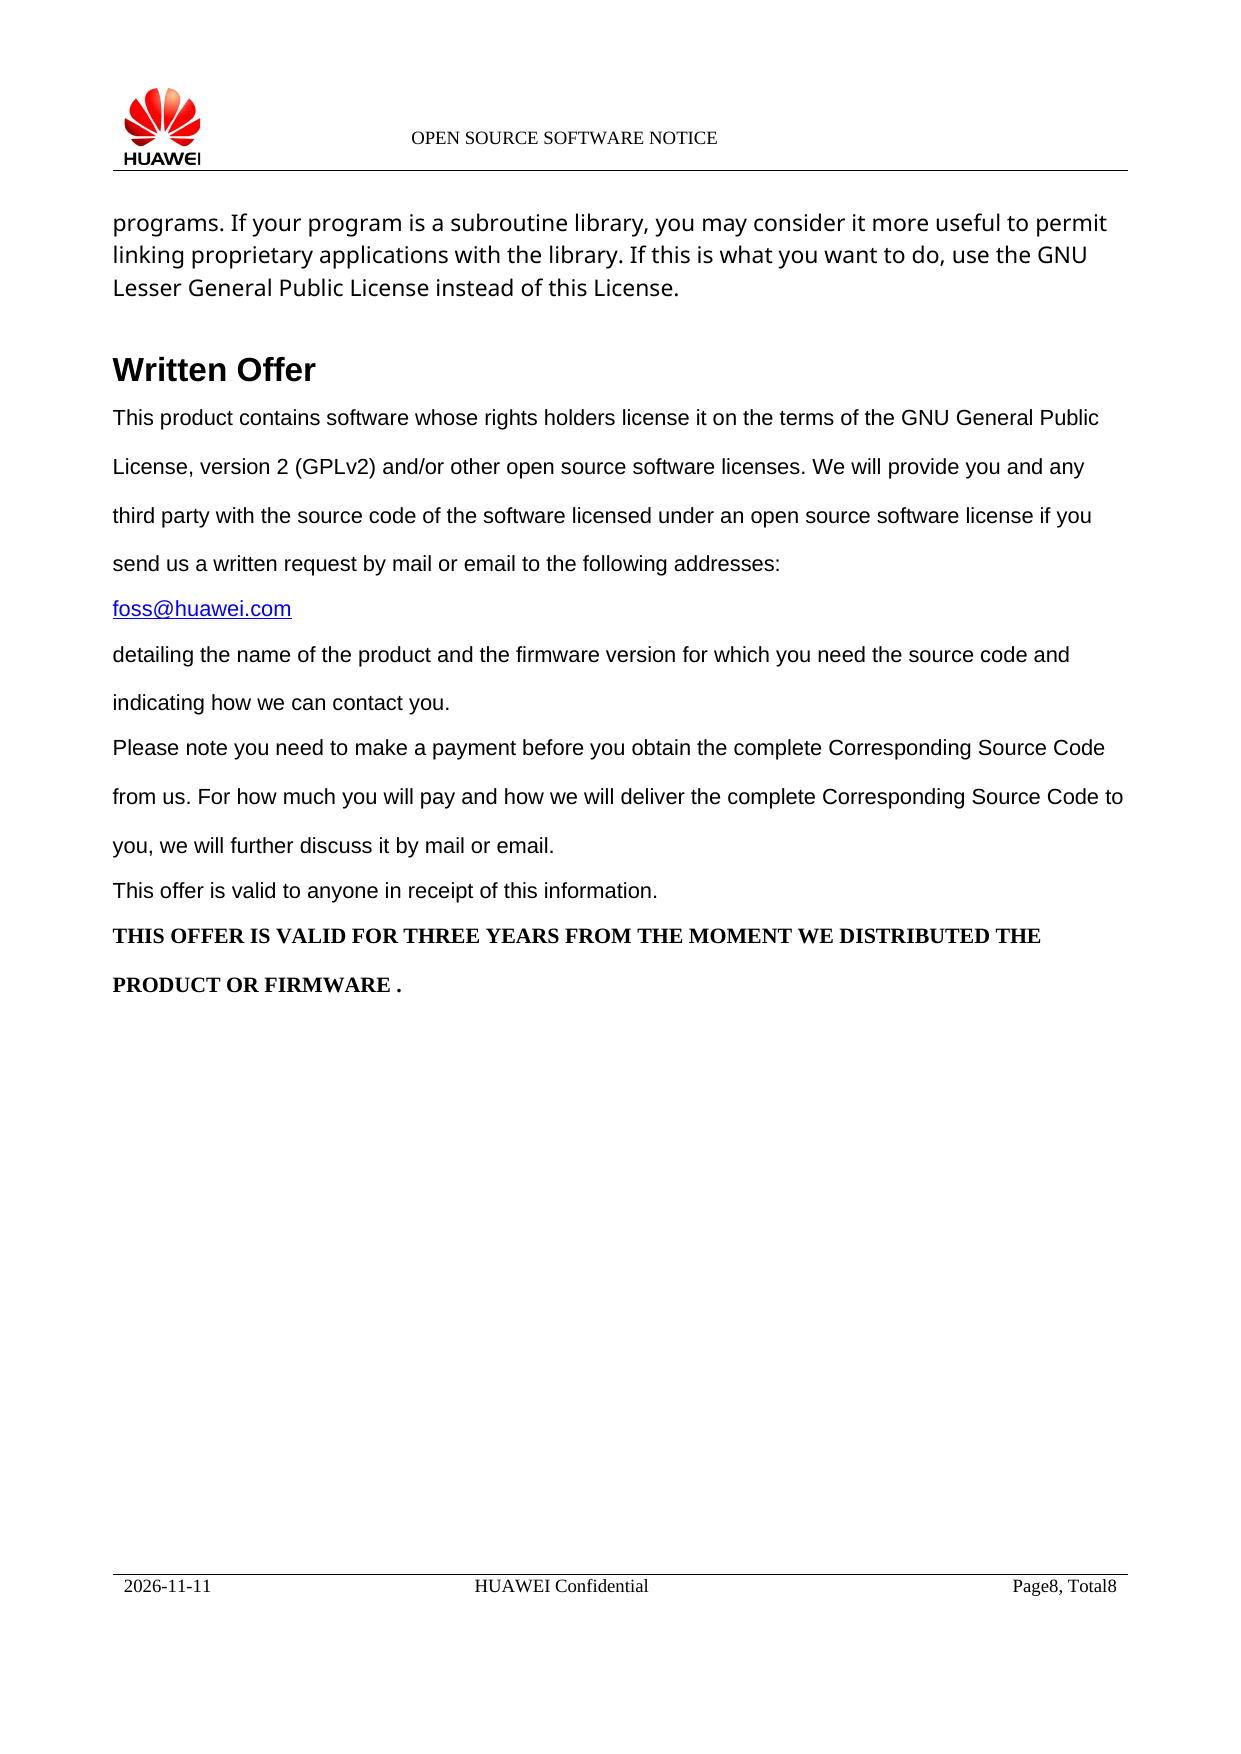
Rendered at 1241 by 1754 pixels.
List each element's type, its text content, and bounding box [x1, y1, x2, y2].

text Written Offer [112, 336, 1128, 401]
picture [124, 88, 201, 165]
text This product contains software whose rights holders license it on the terms of the GNU General Public License, version 2 (GPLv2) and/or other open source software licenses. We will provide you and any third party with the source code of the software licensed under an open source software license if you send us a written request by mail or email to the following addresses: [112, 401, 1128, 580]
text This offer is valid for three years from the moment we distributed the product or firmware . [112, 919, 1128, 1001]
text detailing the name of the product and the firmware version for which you need the source code and indicating how we can contact you. [112, 638, 1128, 719]
text foss@huawei.com [112, 593, 1128, 625]
text Please note you need to make a payment before you obtain the complete Corresponding Source Code from us. For how much you will pay and how we will deliver the complete Corresponding Source Code to you, we will further discuss it by mail or email. [112, 732, 1128, 862]
text This offer is valid to anyone in receipt of this information. [112, 874, 1128, 907]
